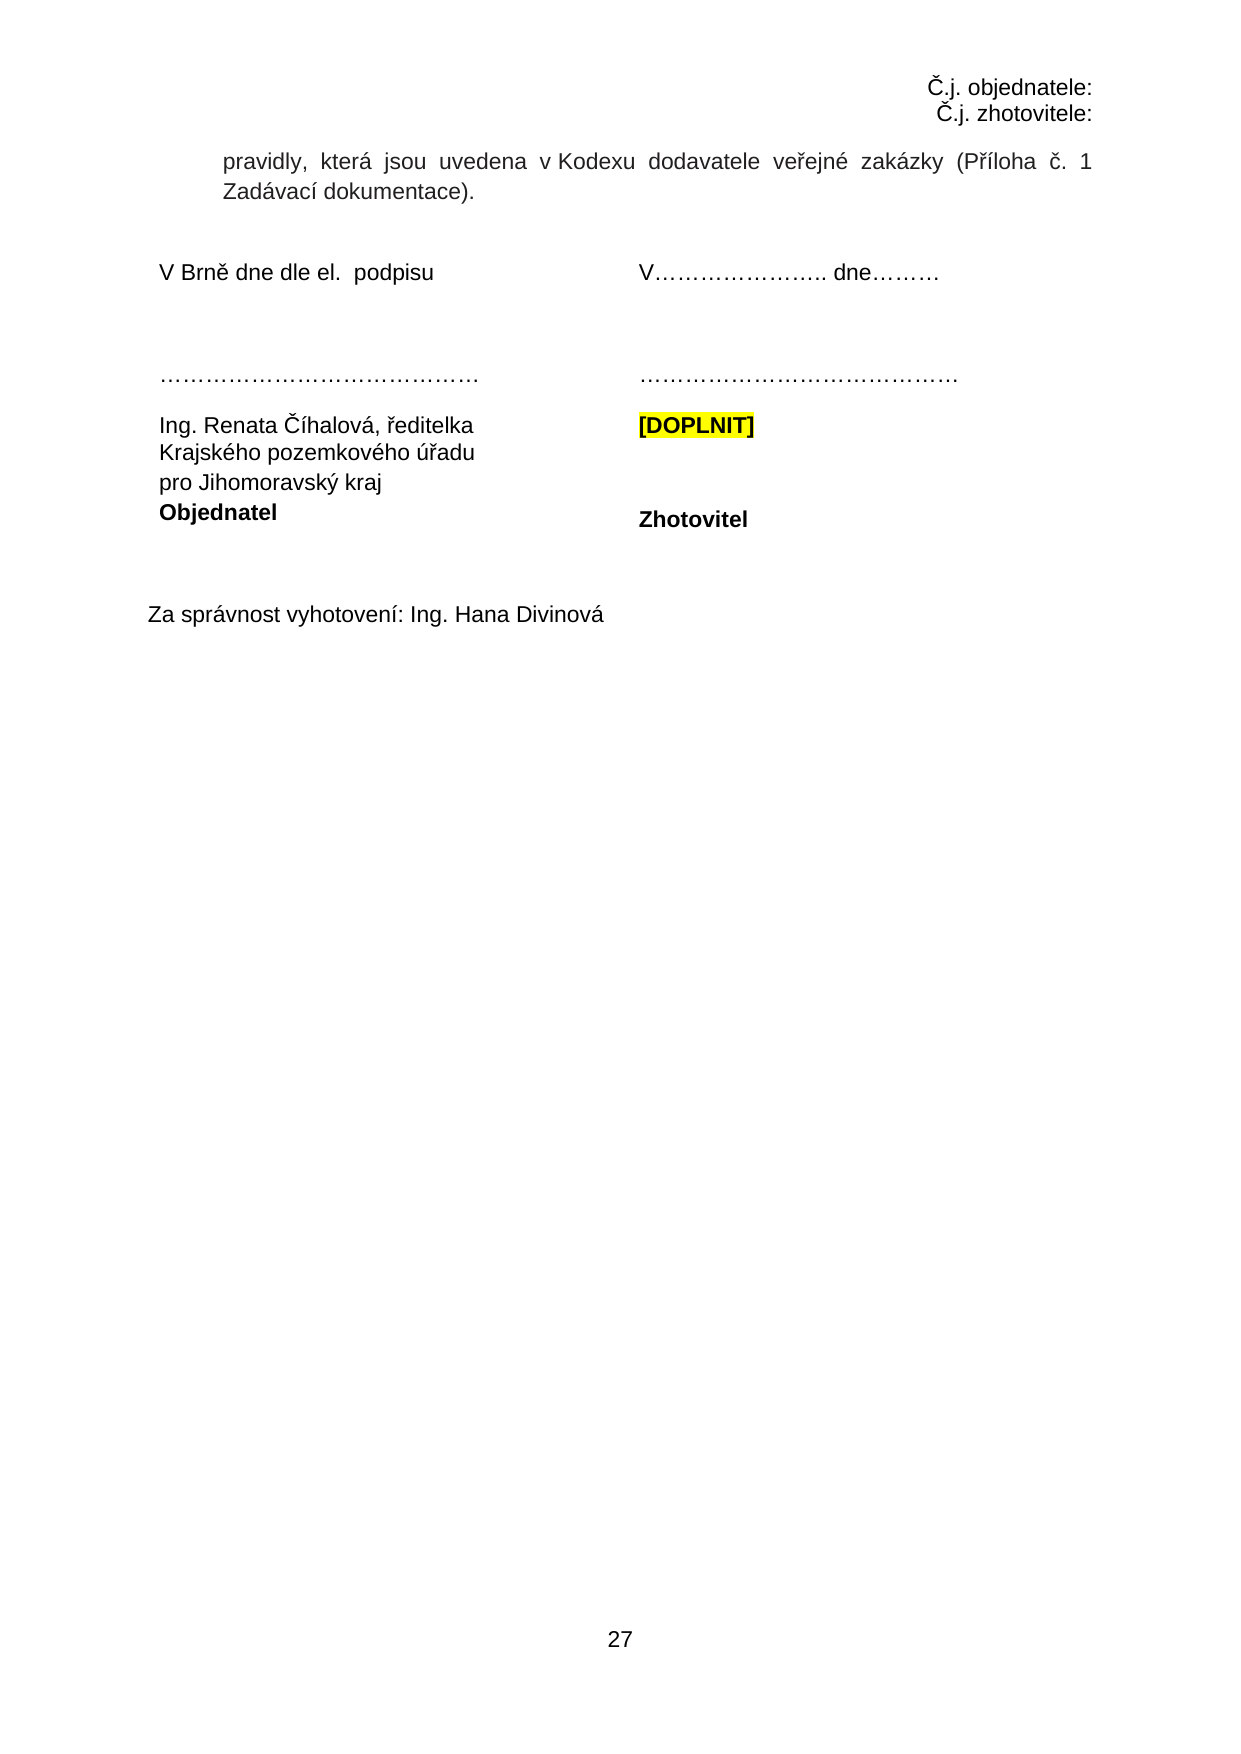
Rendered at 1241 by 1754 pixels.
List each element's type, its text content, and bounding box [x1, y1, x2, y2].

table_cell [DOPLNIT] Zhotovitel [627, 412, 1107, 601]
table_cell Ing. Renata Číhalová, ředitelka Krajského pozemkového úřadu pro Jihomoravský kraj Objednatel [148, 412, 627, 601]
table_header V………………….. dne……… [627, 259, 1107, 310]
text Za správnost vyhotovení: Ing. Hana Divinová [148, 601, 1093, 627]
table_cell …………………………………… [148, 310, 627, 412]
table_header V Brně dne dle el. podpisu [148, 259, 627, 310]
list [185, 148, 1093, 204]
table_cell …………………………………… [627, 310, 1107, 412]
